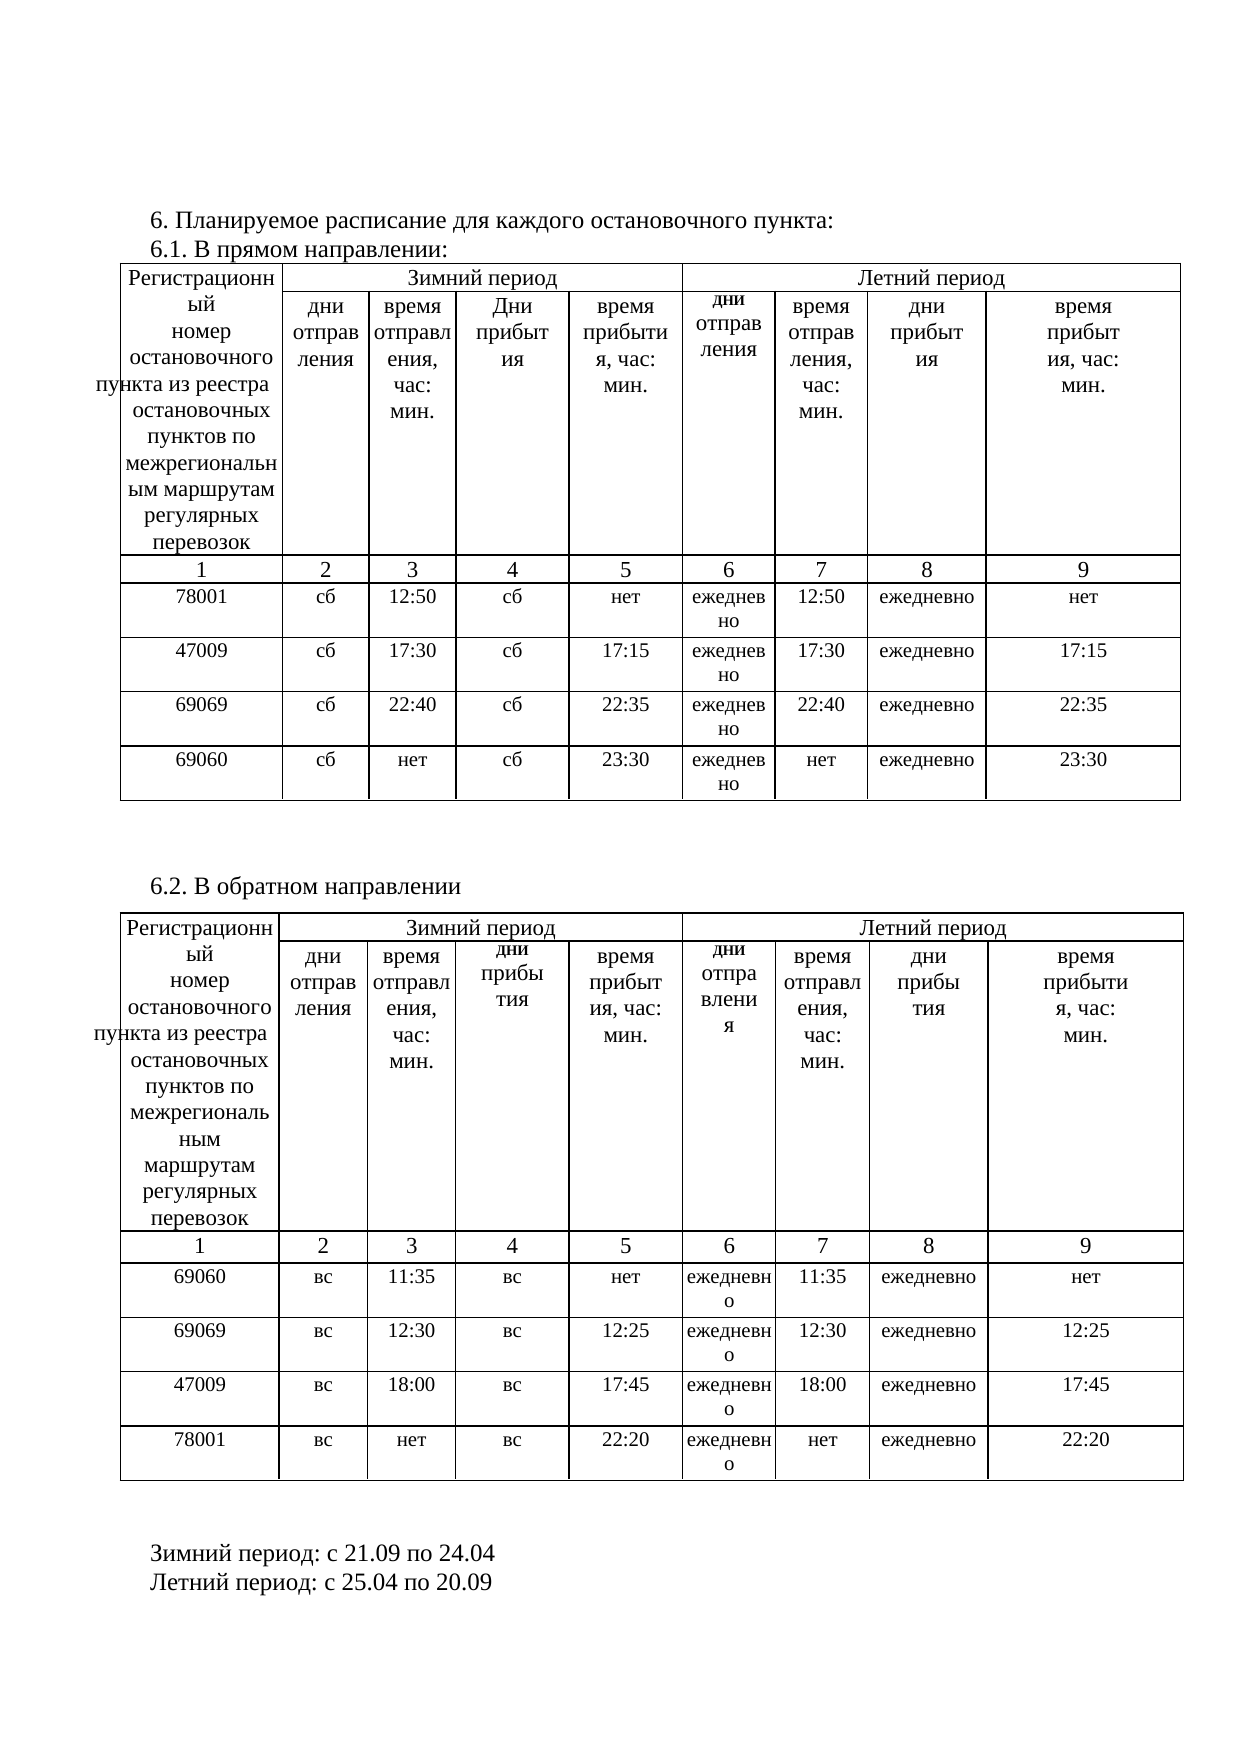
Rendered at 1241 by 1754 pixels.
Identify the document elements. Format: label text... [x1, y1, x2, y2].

table_cell 1 [121, 556, 282, 582]
table_cell ежедневно [870, 1318, 987, 1371]
table_cell 78001 [121, 584, 282, 636]
table_cell сб [457, 747, 568, 799]
table_cell 69060 [121, 747, 282, 799]
table_cell время отправл ения, час: мин. [776, 942, 869, 1230]
table_cell сб [283, 584, 368, 636]
text 6. Планируемое расписание для каждого остановочного пункта: [150, 205, 1090, 234]
table_header Зимний период [283, 264, 682, 291]
table_cell ежедневно [683, 1264, 775, 1316]
table_cell время прибыти я, час: мин. [570, 292, 682, 554]
table_cell 23:30 [570, 747, 682, 799]
table_cell вс [456, 1427, 568, 1479]
table_cell дни отправ ления [283, 292, 368, 554]
table_cell нет [776, 1427, 869, 1479]
table_cell 3 [368, 1232, 455, 1262]
table_cell время прибыт ия, час: мин. [987, 292, 1180, 554]
table_cell нет [776, 747, 867, 799]
table_cell 22:35 [570, 692, 682, 745]
table_cell нет [987, 584, 1180, 636]
table_cell вс [456, 1264, 568, 1316]
table_cell Дни прибыт ия [457, 292, 568, 554]
table_cell время отправ ления, час: мин. [776, 292, 867, 554]
table_cell ежедневно [868, 692, 985, 745]
table_cell вс [280, 1318, 367, 1371]
table_cell 47009 [121, 638, 282, 691]
table_cell 17:15 [987, 638, 1180, 691]
table_cell вс [456, 1372, 568, 1425]
table_cell ежедневно [683, 692, 774, 745]
table_cell ежедневно [683, 1318, 775, 1371]
table_cell 8 [868, 556, 985, 582]
table_cell ДНИ отпра влени я [683, 942, 775, 1230]
table_cell ежедневно [868, 747, 985, 799]
table_cell 3 [370, 556, 455, 582]
text 6.2. В обратном направлении [150, 871, 1090, 900]
table_cell 11:35 [776, 1264, 869, 1316]
table_cell сб [457, 692, 568, 745]
table_cell 12:50 [776, 584, 867, 636]
table_cell ДНИ отправ ления [683, 292, 774, 554]
table_cell 9 [987, 556, 1180, 582]
table_cell 18:00 [776, 1372, 869, 1425]
table_cell ежедневно [683, 1372, 775, 1425]
table_cell ежедневно [868, 584, 985, 636]
table_cell ежедневно [868, 638, 985, 691]
table_cell 69060 [121, 1264, 278, 1316]
table_cell 23:30 [987, 747, 1180, 799]
table_cell вс [280, 1427, 367, 1479]
table_cell 22:20 [989, 1427, 1183, 1479]
table_cell нет [989, 1264, 1183, 1316]
table_cell 17:45 [989, 1372, 1183, 1425]
table_cell 6 [683, 1232, 775, 1262]
table_cell 47009 [121, 1372, 278, 1425]
table_header Зимний период [280, 914, 682, 940]
table_cell вс [280, 1372, 367, 1425]
table_cell 5 [570, 556, 682, 582]
table_cell сб [457, 584, 568, 636]
table_cell 8 [870, 1232, 987, 1262]
table_cell нет [368, 1427, 455, 1479]
table_cell сб [283, 747, 368, 799]
table_cell 22:35 [987, 692, 1180, 745]
table_cell 22:40 [370, 692, 455, 745]
table_cell 11:35 [368, 1264, 455, 1316]
table_cell 12:25 [570, 1318, 682, 1371]
table_cell 7 [776, 556, 867, 582]
table_cell ежедневно [870, 1264, 987, 1316]
table_cell дни прибы тия [870, 942, 987, 1230]
table_cell нет [370, 747, 455, 799]
table_cell ДНИ прибы тия [456, 942, 568, 1230]
table_cell 6 [683, 556, 774, 582]
table_cell 7 [776, 1232, 869, 1262]
table_cell дни отправ ления [280, 942, 367, 1230]
table_cell 78001 [121, 1427, 278, 1479]
table_cell 69069 [121, 1318, 278, 1371]
table_cell 69069 [121, 692, 282, 745]
table_cell время отправл ения, час: мин. [368, 942, 455, 1230]
text Зимний период: с 21.09 по 24.04 [150, 1538, 1090, 1567]
table_cell 17:30 [776, 638, 867, 691]
table_cell ежедневно [870, 1427, 987, 1479]
table_cell 22:40 [776, 692, 867, 745]
table_cell 1 [121, 1232, 278, 1262]
table_cell нет [570, 584, 682, 636]
table_cell время прибыт ия, час: мин. [570, 942, 682, 1230]
table_cell нет [570, 1264, 682, 1316]
table_cell 12:30 [368, 1318, 455, 1371]
table_cell вс [456, 1318, 568, 1371]
table_cell ежедневно [683, 747, 774, 799]
table_cell ежедневно [683, 638, 774, 691]
table_cell 17:45 [570, 1372, 682, 1425]
table_header Регистрационный номер остановочного пункта из реестра остановочных пунктов по межрегиональным маршрутам регулярных перевозок [121, 264, 282, 554]
table_cell 9 [989, 1232, 1183, 1262]
table_cell 17:15 [570, 638, 682, 691]
table_cell сб [457, 638, 568, 691]
table_cell 12:50 [370, 584, 455, 636]
table_cell 17:30 [370, 638, 455, 691]
table_cell 4 [457, 556, 568, 582]
table_cell ежедневно [683, 1427, 775, 1479]
table_cell ежедневно [683, 584, 774, 636]
table_cell сб [283, 638, 368, 691]
table_cell 22:20 [570, 1427, 682, 1479]
table_cell время прибыти я, час: мин. [989, 942, 1183, 1230]
table_header Летний период [683, 914, 1183, 940]
table_cell дни прибыт ия [868, 292, 985, 554]
text 6.1. В прямом направлении: [150, 234, 1090, 263]
table_cell 12:30 [776, 1318, 869, 1371]
table_cell 2 [283, 556, 368, 582]
table_cell 18:00 [368, 1372, 455, 1425]
table_cell время отправл ения, час: мин. [370, 292, 455, 554]
table_header Регистрационный номер остановочного пункта из реестра остановочных пунктов по межрегиональным маршрутам регулярных перевозок [121, 914, 278, 1230]
table_cell ежедневно [870, 1372, 987, 1425]
table_cell 2 [280, 1232, 367, 1262]
text Летний период: с 25.04 по 20.09 [150, 1567, 1090, 1596]
table_cell сб [283, 692, 368, 745]
table_cell 4 [456, 1232, 568, 1262]
table_header Летний период [683, 264, 1180, 291]
table_cell вс [280, 1264, 367, 1316]
table_cell 5 [570, 1232, 682, 1262]
table_cell 12:25 [989, 1318, 1183, 1371]
